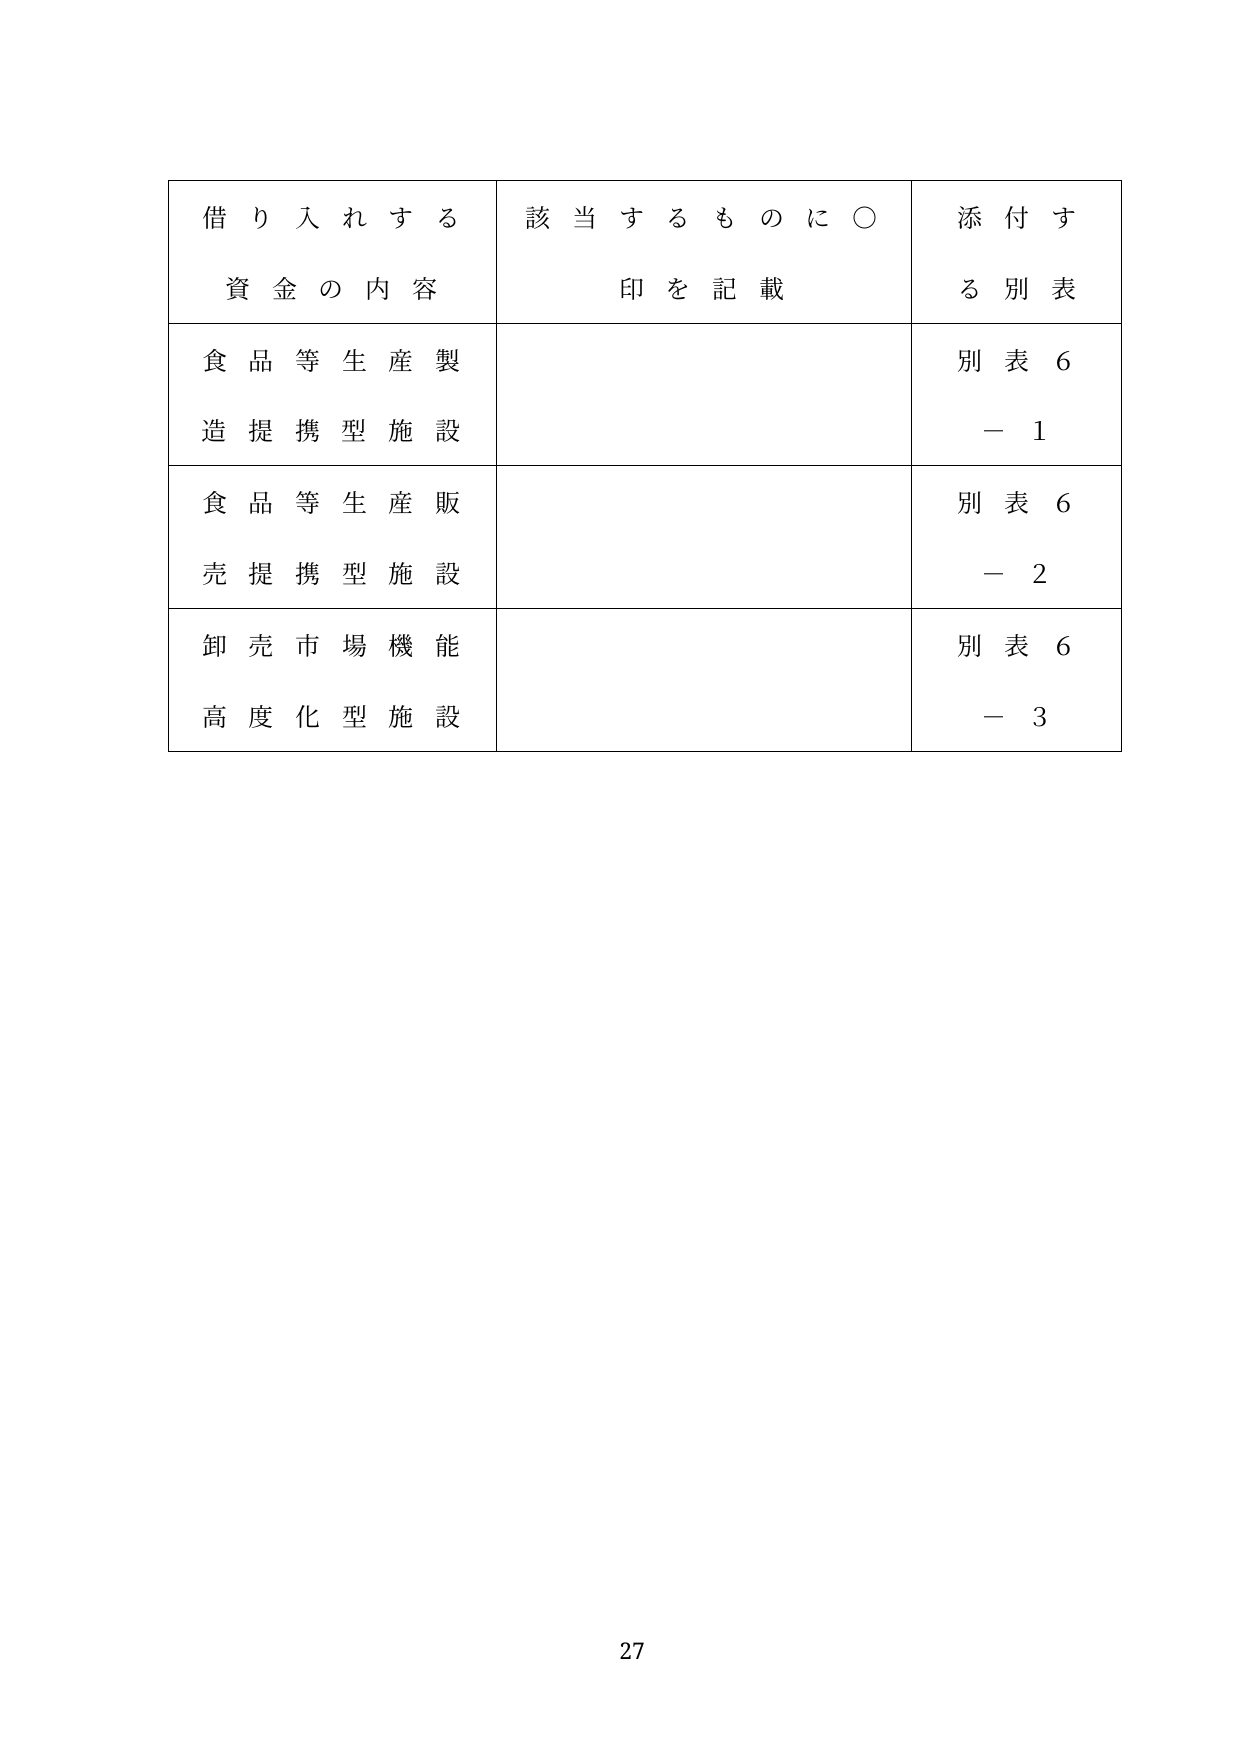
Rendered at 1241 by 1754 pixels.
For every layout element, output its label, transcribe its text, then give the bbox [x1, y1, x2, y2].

table_cell [497, 324, 911, 465]
table_header 該当するものに○印を記載 [497, 181, 911, 323]
table_cell 別表６－３ [912, 609, 1121, 751]
table_header 添付する別表 [912, 181, 1121, 323]
table_cell 別表６－１ [912, 324, 1121, 465]
table_cell [497, 609, 911, 751]
table_header 借り入れする資金の内容 [169, 181, 496, 323]
table_cell 食品等生産製造提携型施設 [169, 324, 496, 465]
table_cell [497, 466, 911, 608]
table_cell 卸売市場機能高度化型施設 [169, 609, 496, 751]
table_cell 別表６－２ [912, 466, 1121, 608]
table_cell 食品等生産販売提携型施設 [169, 466, 496, 608]
